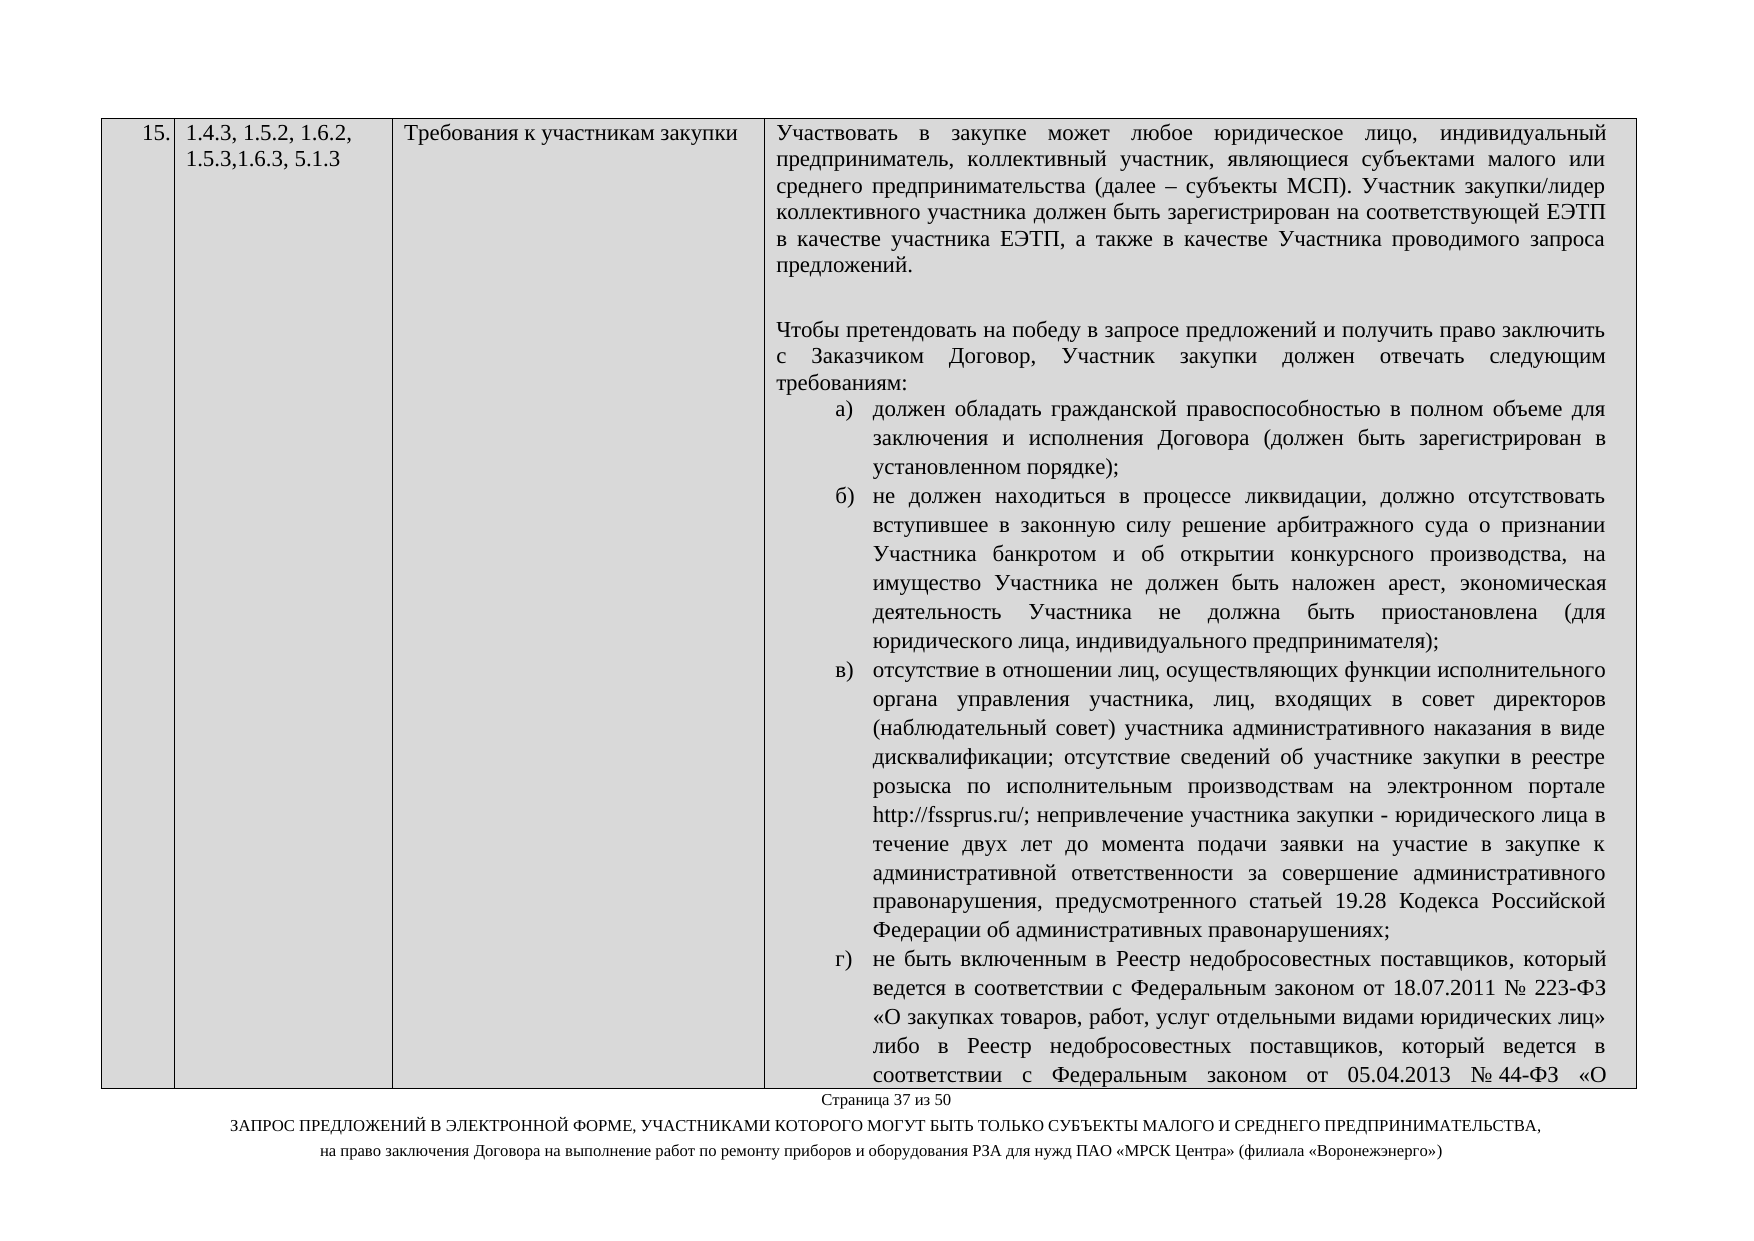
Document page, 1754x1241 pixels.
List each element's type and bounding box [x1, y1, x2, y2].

table_cell [393, 119, 764, 1088]
table_cell [102, 119, 174, 1088]
table_cell [765, 119, 1636, 1088]
table_cell [175, 119, 392, 1088]
